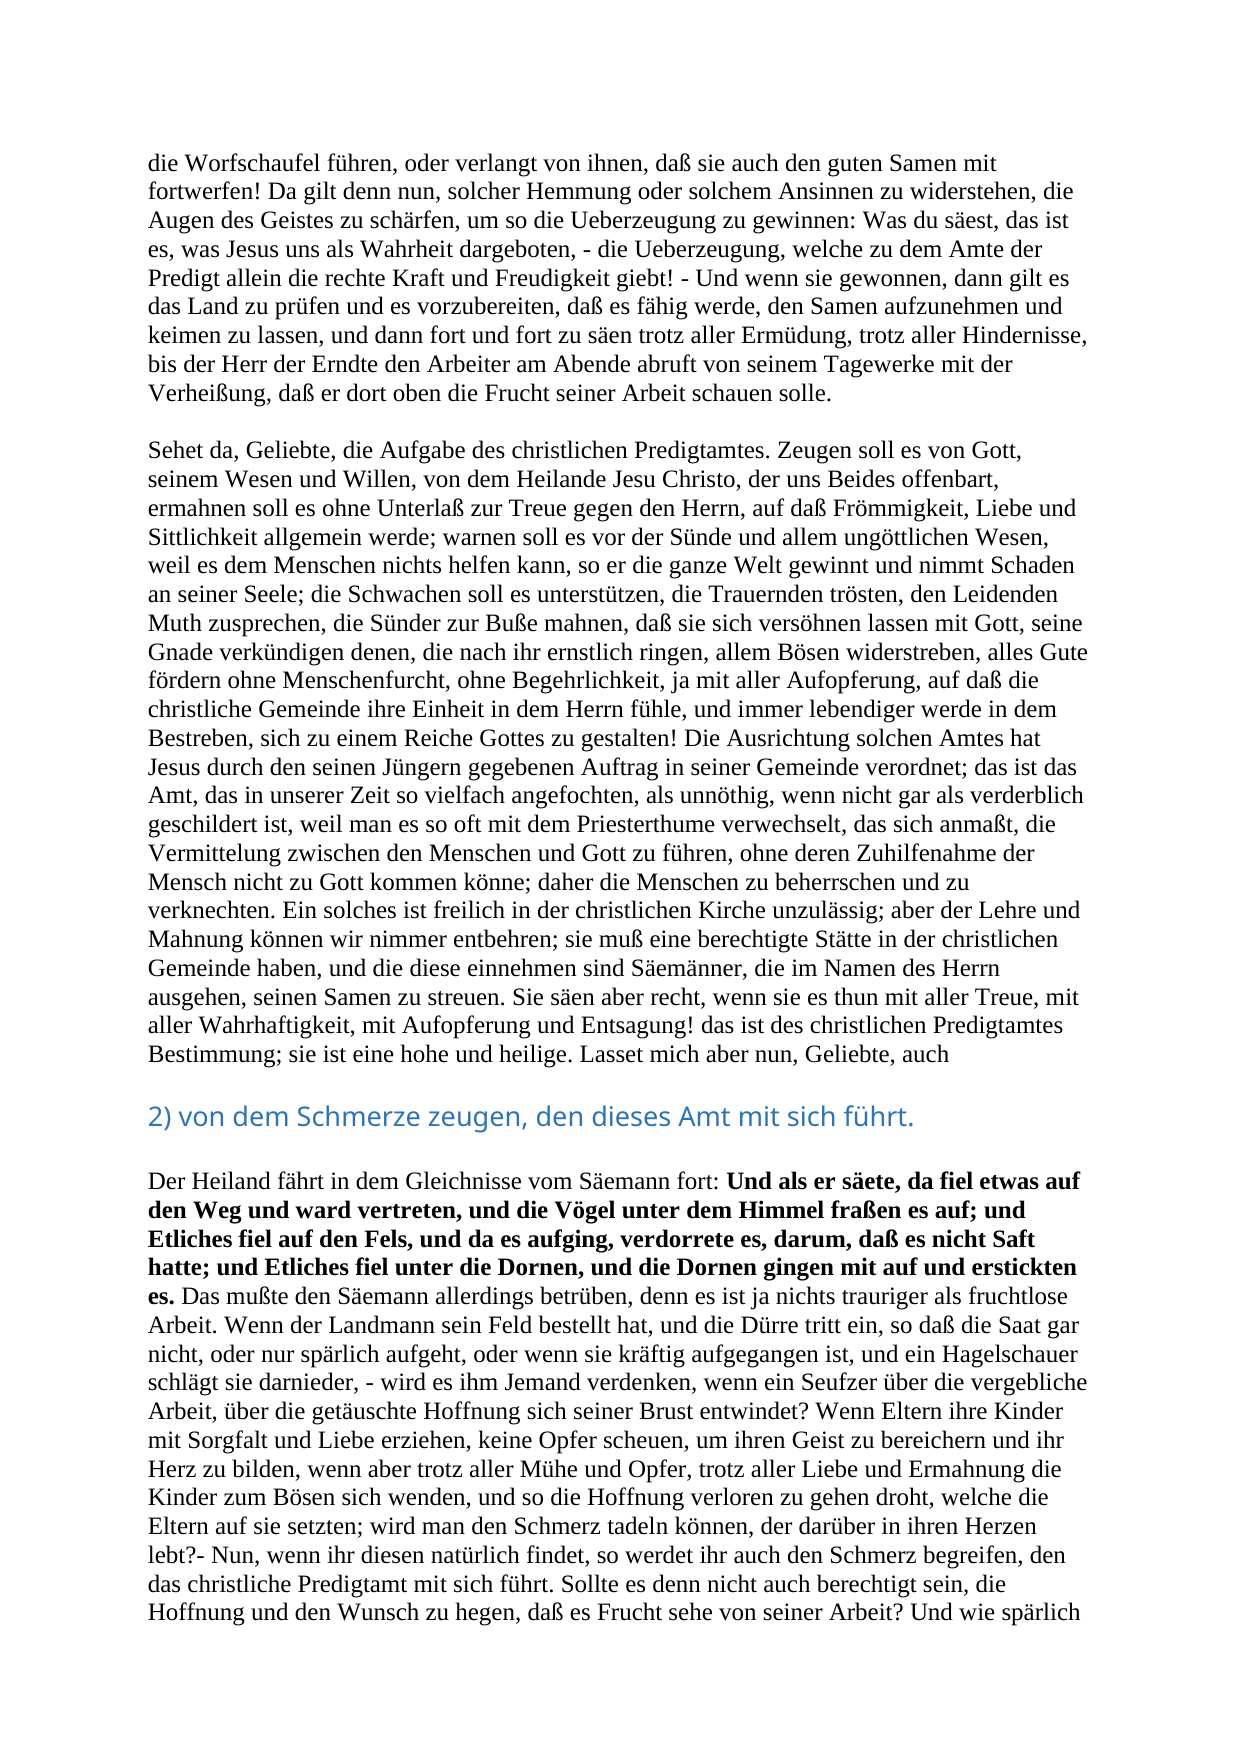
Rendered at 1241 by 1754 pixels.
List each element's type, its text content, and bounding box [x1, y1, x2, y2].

text Sehet da, Geliebte, die Aufgabe des christlichen Predigtamtes. Zeugen soll es von Gott, seinem Wesen und Willen, von dem Heilande Jesu Christo, der uns Beides offenbart, ermahnen soll es ohne Unterlaß zur Treue gegen den Herrn, auf daß Frömmigkeit, Liebe und Sittlichkeit allgemein werde; warnen soll es vor der Sünde und allem ungöttlichen Wesen, weil es dem Menschen nichts helfen kann, so er die ganze Welt gewinnt und nimmt Schaden an seiner Seele; die Schwachen soll es unterstützen, die Trauernden trösten, den Leidenden Muth zusprechen, die Sünder zur Buße mahnen, daß sie sich versöhnen lassen mit Gott, seine Gnade verkündigen denen, die nach ihr ernstlich ringen, allem Bösen widerstreben, alles Gute fördern ohne Menschenfurcht, ohne Begehrlichkeit, ja mit aller Aufopferung, auf daß die christliche Gemeinde ihre Einheit in dem Herrn fühle, und immer lebendiger werde in dem Bestreben, sich zu einem Reiche Gottes zu gestalten! Die Ausrichtung solchen Amtes hat Jesus durch den seinen Jüngern gegebenen Auftrag in seiner Gemeinde verordnet; das ist das Amt, das in unserer Zeit so vielfach angefochten, als unnöthig, wenn nicht gar als verderblich geschildert ist, weil man es so oft mit dem Priesterthume verwechselt, das sich anmaßt, die Vermittelung zwischen den Menschen und Gott zu führen, ohne deren Zuhilfenahme der Mensch nicht zu Gott kommen könne; daher die Menschen zu beherrschen und zu verknechten. Ein solches ist freilich in der christlichen Kirche unzulässig; aber der Lehre und Mahnung können wir nimmer entbehren; sie muß eine berechtigte Stätte in der christlichen Gemeinde haben, und die diese einnehmen sind Säemänner, die im Namen des Herrn ausgehen, seinen Samen zu streuen. Sie säen aber recht, wenn sie es thun mit aller Treue, mit aller Wahrhaftigkeit, mit Aufopferung und Entsagung! das ist des christlichen Predigtamtes Bestimmung; sie ist eine hohe und heilige. Lasset mich aber nun, Geliebte, auch [148, 436, 1093, 1068]
subtitle 2) von dem Schmerze zeugen, den dieses Amt mit sich führt. [148, 1097, 1093, 1134]
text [148, 1166, 1093, 1626]
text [148, 148, 1093, 406]
